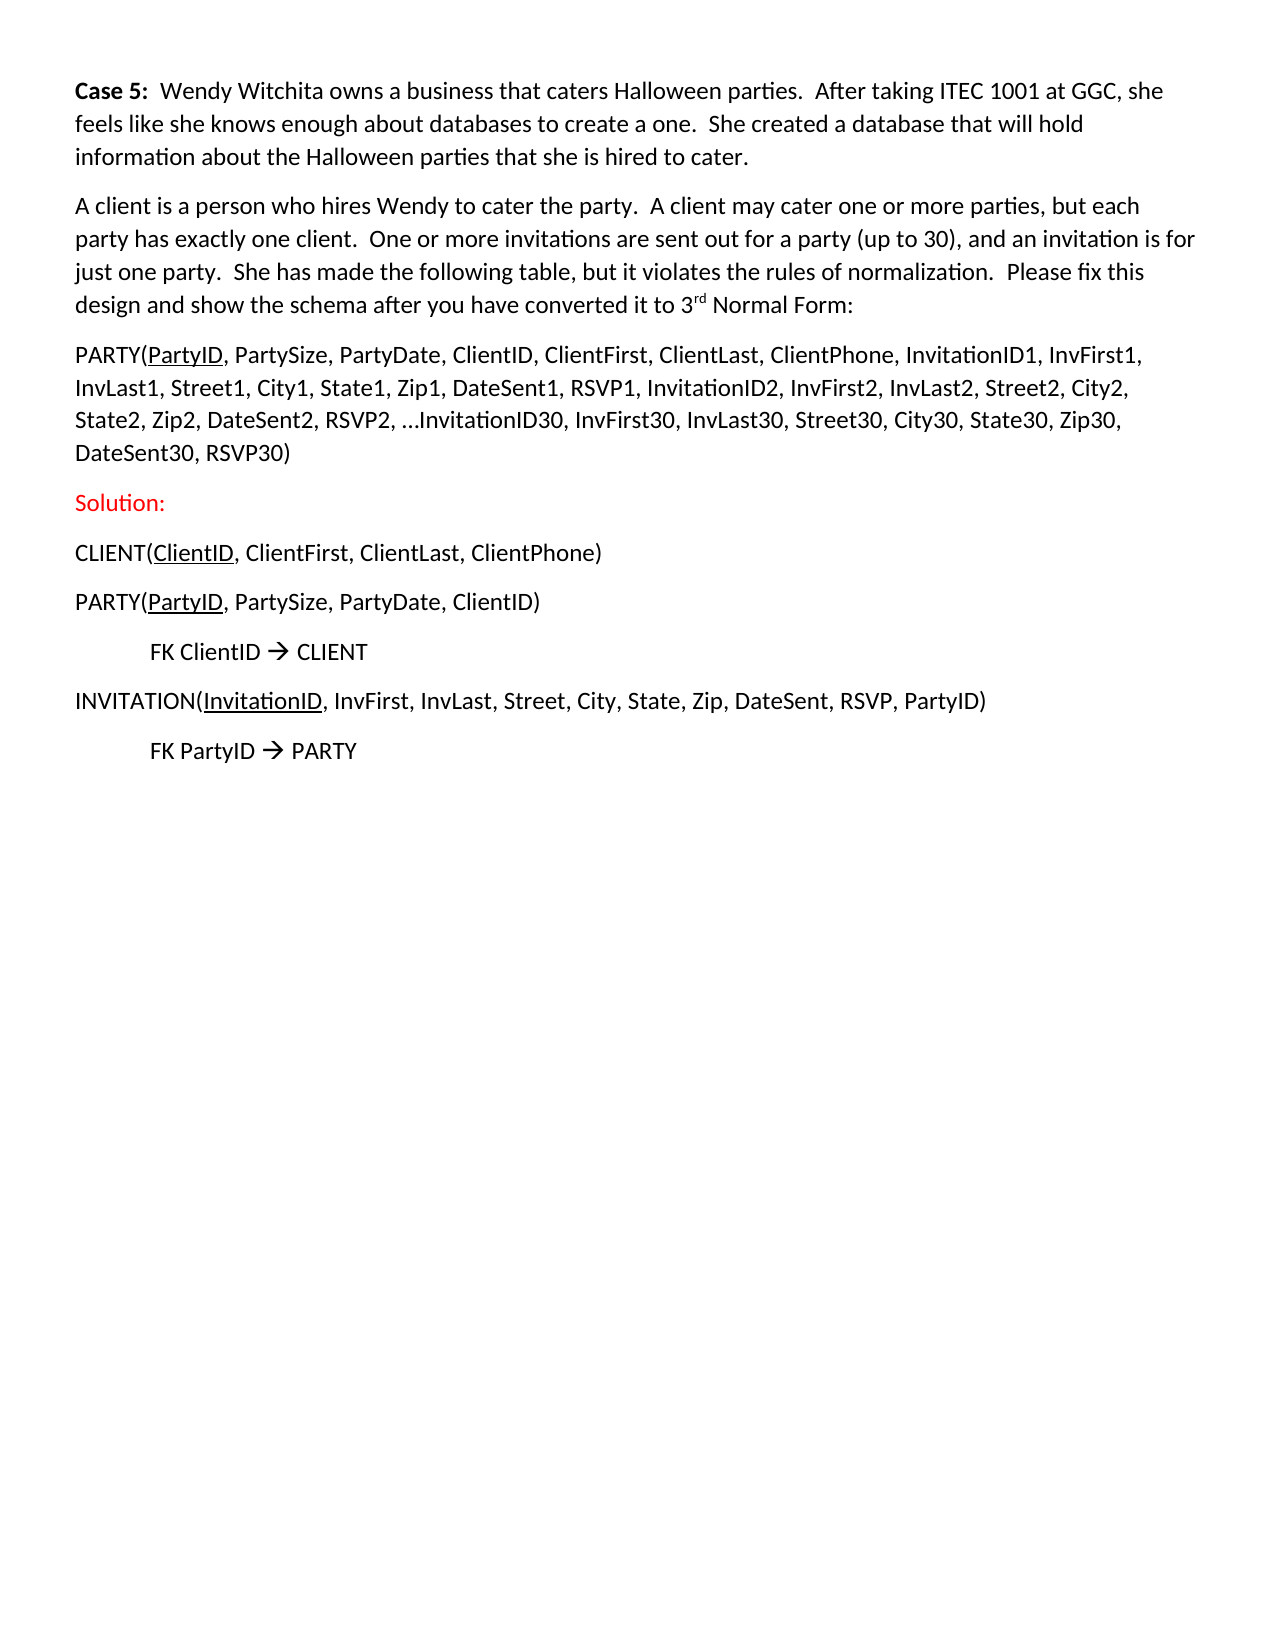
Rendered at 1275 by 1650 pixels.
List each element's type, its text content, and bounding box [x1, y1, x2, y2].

text Solution: [75, 487, 1200, 518]
text PARTY(PartyID, PartySize, PartyDate, ClientID, ClientFirst, ClientLast, ClientPhone, InvitationID1, InvFirst1, InvLast1, Street1, City1, State1, Zip1, DateSent1, RSVP1, InvitationID2, InvFirst2, InvLast2, Street2, City2, State2, Zip2, DateSent2, RSVP2, …InvitationID30, InvFirst30, InvLast30, Street30, City30, State30, Zip30, DateSent30, RSVP30) [75, 339, 1200, 468]
text PARTY(PartyID, PartySize, PartyDate, ClientID) [75, 586, 1200, 617]
text FK PartyID PARTY [75, 735, 1200, 766]
text FK ClientID CLIENT [75, 636, 1200, 666]
text CLIENT(ClientID, ClientFirst, ClientLast, ClientPhone) [75, 537, 1200, 567]
text Case 5: Wendy Witchita owns a business that caters Halloween parties. After taking ITEC 1001 at GGC, she feels like she knows enough about databases to create a one. She created a database that will hold information about the Halloween parties that she is hired to cater. [75, 75, 1200, 171]
text A client is a person who hires Wendy to cater the party. A client may cater one or more parties, but each party has exactly one client. One or more invitations are sent out for a party (up to 30), and an invitation is for just one party. She has made the following table, but it violates the rules of normalization. Please fix this design and show the schema after you have converted it to 3rd Normal Form: [75, 190, 1200, 320]
text INVITATION(InvitationID, InvFirst, InvLast, Street, City, State, Zip, DateSent, RSVP, PartyID) [75, 685, 1200, 716]
